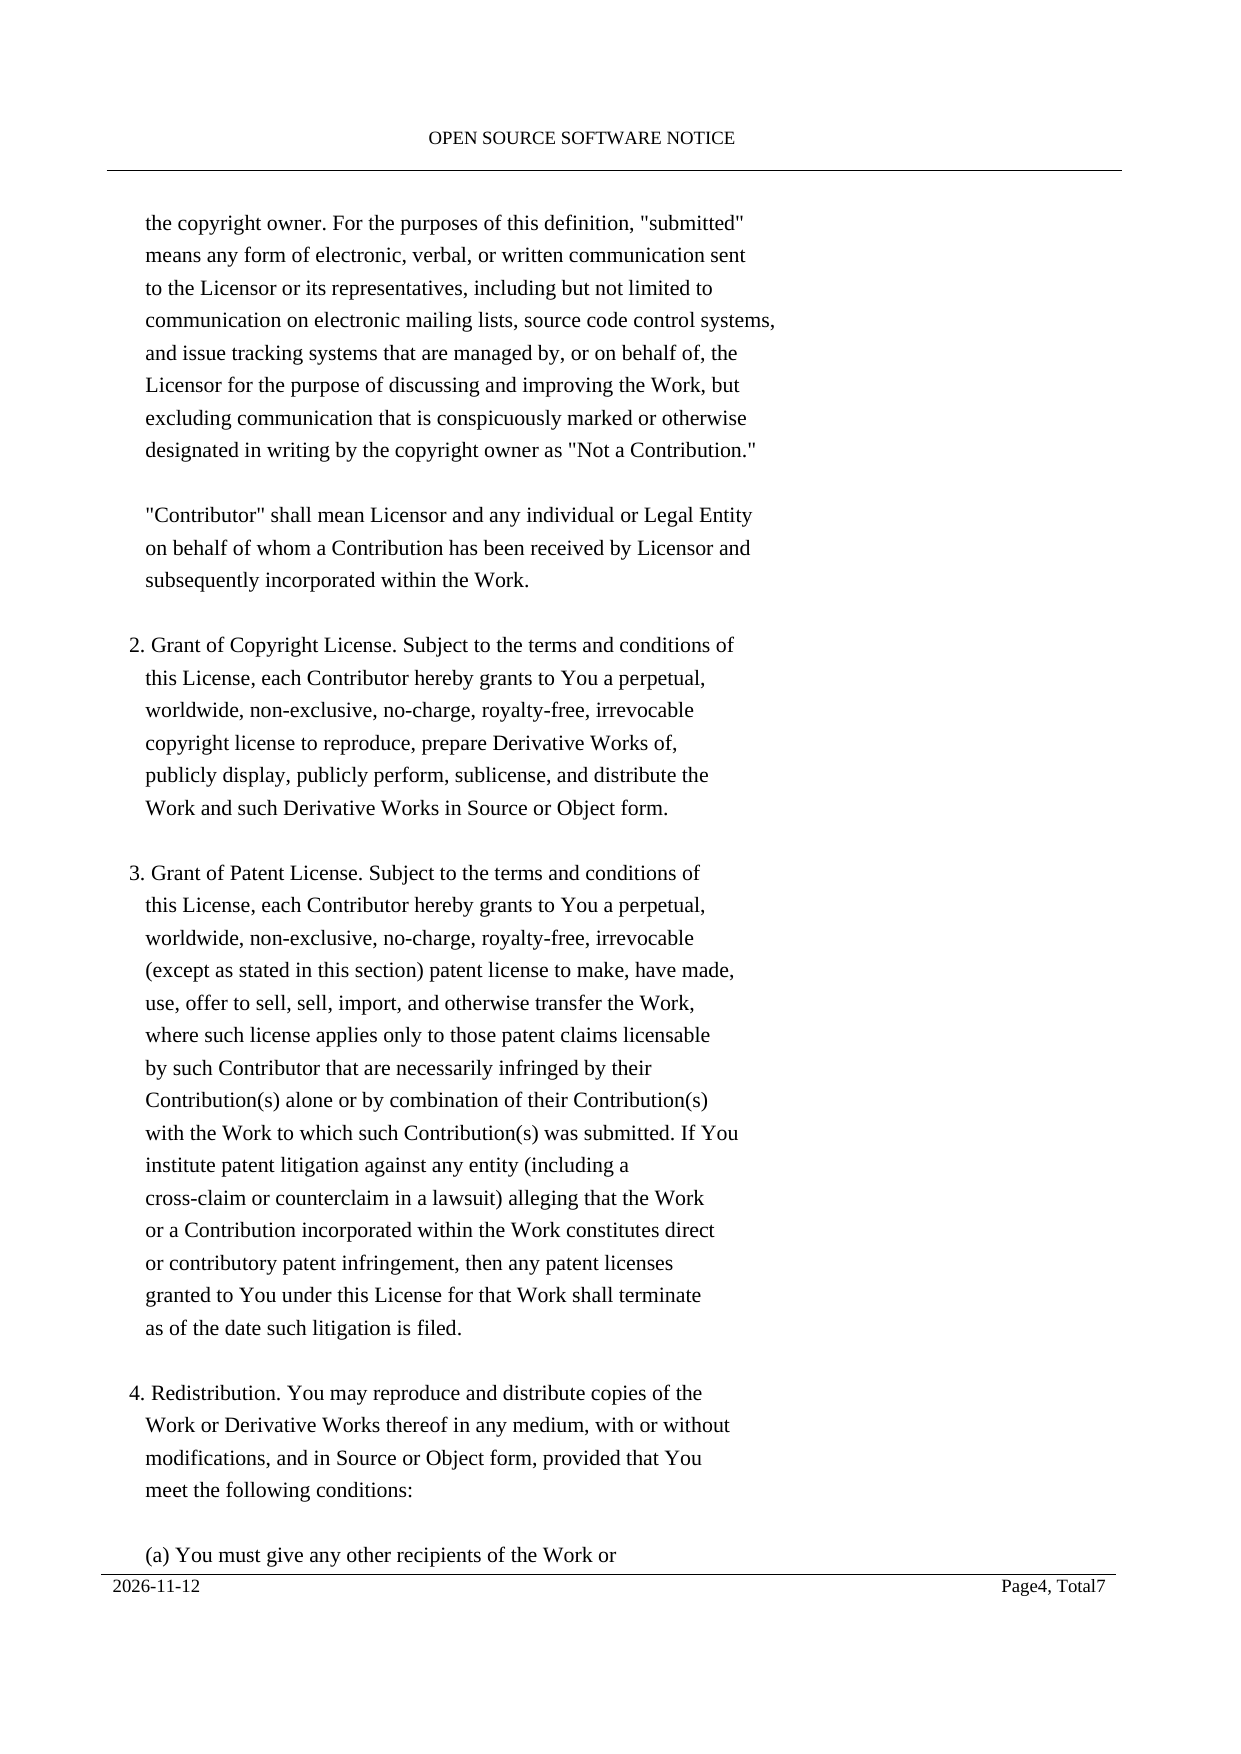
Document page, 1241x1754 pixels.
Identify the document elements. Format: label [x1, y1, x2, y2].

text [112, 206, 1128, 1571]
